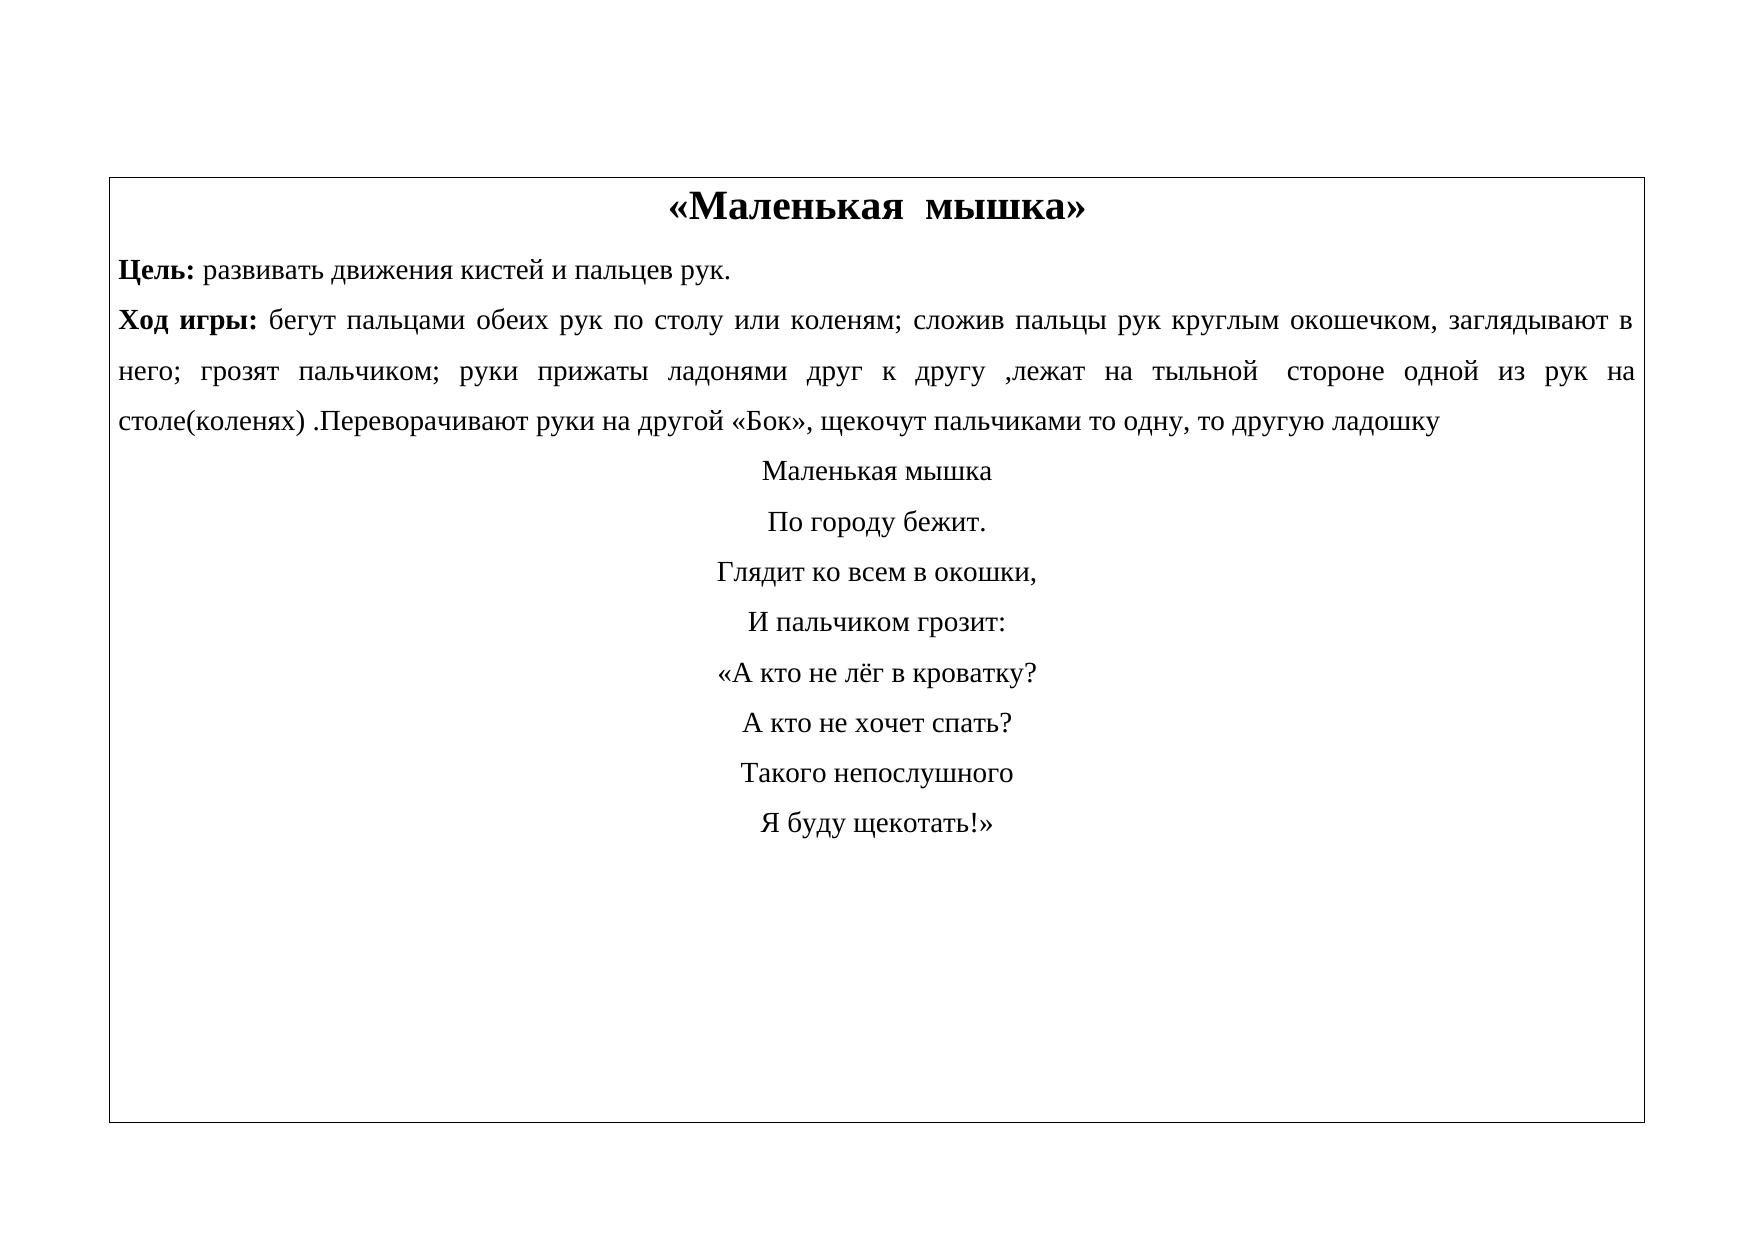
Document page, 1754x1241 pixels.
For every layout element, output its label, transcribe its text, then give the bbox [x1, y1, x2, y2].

text И пальчиком грозит: [110, 601, 1644, 638]
text По городу бежит. [110, 501, 1644, 537]
text Ход игры: бегут пальцами обеих рук по столу или коленям; сложив пальцы рук круглым окошечком, заглядывают в него; грозят пальчиком; руки прижаты ладонями друг к другу ,лежат на тыльной стороне одной из рук на столе(коленях) .Переворачивают руки на другой «Бок», щекочут пальчиками то одну, то другую ладошку [110, 299, 1644, 437]
text Маленькая мышка [110, 450, 1644, 487]
text Глядит ко всем в окошки, [110, 551, 1644, 588]
text А кто не хочет спать? [110, 702, 1644, 738]
text Цель: развивать движения кистей и пальцев рук. [110, 249, 1644, 286]
text «А кто не лёг в кроватку? [110, 652, 1644, 688]
text Такого непослушного [110, 752, 1644, 789]
text «Маленькая мышка» [110, 178, 1644, 228]
text Я буду щекотать!» [110, 802, 1644, 839]
